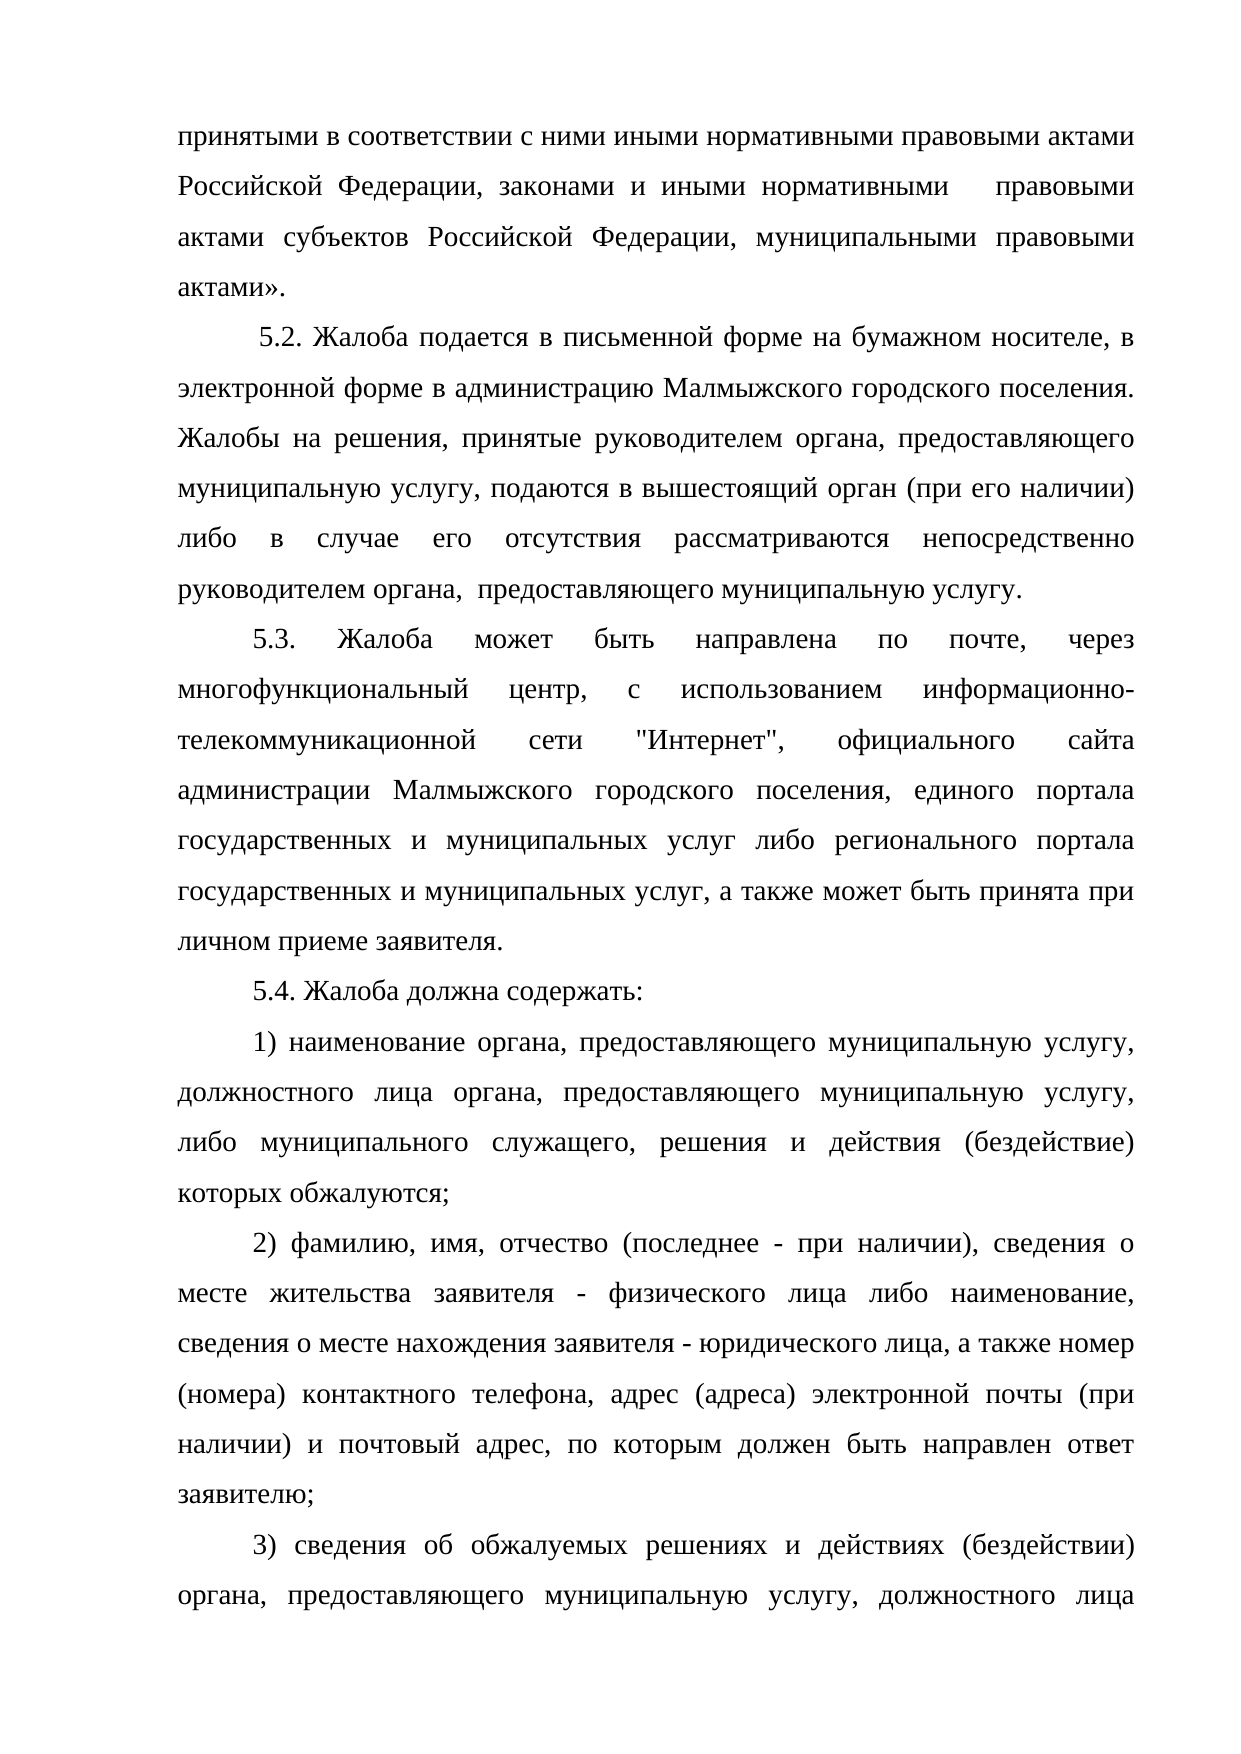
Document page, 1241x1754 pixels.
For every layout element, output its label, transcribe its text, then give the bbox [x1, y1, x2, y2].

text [177, 118, 1135, 303]
text 5.3. Жалоба может быть направлена по почте, через многофункциональный центр, с использованием информационно-телекоммуникационной сети "Интернет", официального сайта администрации Малмыжского городского поселения, единого портала государственных и муниципальных услуг либо регионального портала государственных и муниципальных услуг, а также может быть принята при личном приеме заявителя. [177, 621, 1135, 957]
text 5.4. Жалоба должна содержать: [177, 973, 1135, 1007]
text 2) фамилию, имя, отчество (последнее - при наличии), сведения о месте жительства заявителя - физического лица либо наименование, сведения о месте нахождения заявителя - юридического лица, а также номер (номера) контактного телефона, адрес (адреса) электронной почты (при наличии) и почтовый адрес, по которым должен быть направлен ответ заявителю; [177, 1225, 1135, 1510]
text 1) наименование органа, предоставляющего муниципальную услугу, должностного лица органа, предоставляющего муниципальную услугу, либо муниципального служащего, решения и действия (бездействие) которых обжалуются; [177, 1024, 1135, 1208]
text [177, 1527, 1135, 1611]
text 5.2. Жалоба подается в письменной форме на бумажном носителе, в электронной форме в администрацию Малмыжского городского поселения. Жалобы на решения, принятые руководителем органа, предоставляющего муниципальную услугу, подаются в вышестоящий орган (при его наличии) либо в случае его отсутствия рассматриваются непосредственно руководителем органа, предоставляющего муниципальную услугу. [177, 319, 1135, 604]
